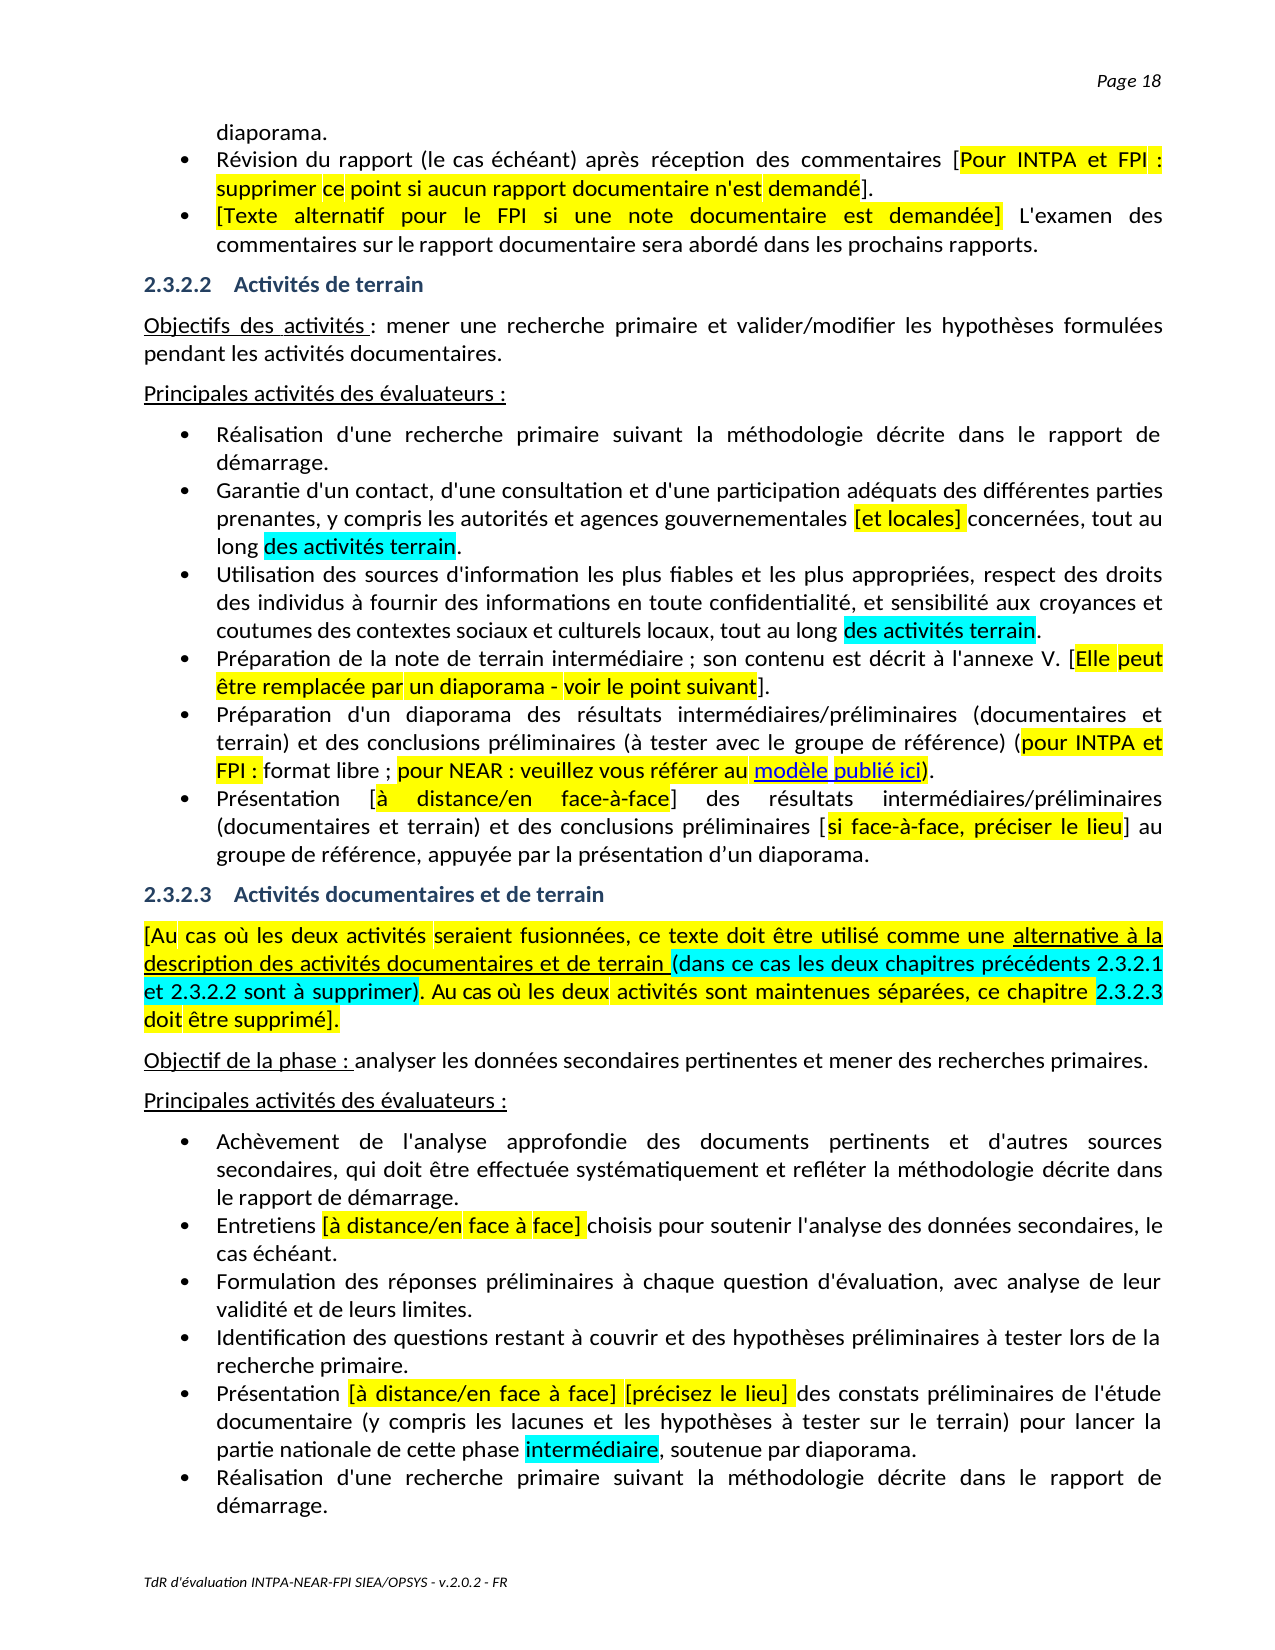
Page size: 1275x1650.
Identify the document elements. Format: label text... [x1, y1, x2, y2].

list Garantie d'un contact, d'une consultation et d'une participation adéquats des différentes parties prenantes, y compris les autorités et agences gouvernementales [et locales] concernées, tout au long des activités terrain. [181, 476, 1163, 560]
list Formulation des réponses préliminaires à chaque question d'évaluation, avec analyse de leur validité et de leurs limites. [181, 1267, 1163, 1323]
list Réalisation d'une recherche primaire suivant la méthodologie décrite dans le rapport de démarrage. [181, 1463, 1163, 1519]
list Utilisation des sources d'information les plus fiables et les plus appropriées, respect des droits des individus à fournir des informations en toute confidentialité, et sensibilité aux croyances et coutumes des contextes sociaux et culturels locaux, tout au long des activités terrain. [181, 560, 1163, 644]
list Préparation de la note de terrain intermédiaire ; son contenu est décrit à l'annexe V. [Elle peut être remplacée par un diaporama - voir le point suivant]. [181, 644, 1163, 700]
list Achèvement de l'analyse approfondie des documents pertinents et d'autres sources secondaires, qui doit être effectuée systématiquement et refléter la méthodologie décrite dans le rapport de démarrage. [181, 1127, 1163, 1211]
text Principales activités des évaluateurs : [143, 379, 1163, 407]
list Identification des questions restant à couvrir et des hypothèses préliminaires à tester lors de la recherche primaire. [181, 1323, 1163, 1379]
text Objectif de la phase : analyser les données secondaires pertinentes et mener des recherches primaires. [143, 1046, 1163, 1074]
list Présentation [à distance/en face à face] [précisez le lieu] des constats préliminaires de l'étude documentaire (y compris les lacunes et les hypothèses à tester sur le terrain) pour lancer la partie nationale de cette phase intermédiaire, soutenue par diaporama. [181, 1379, 1163, 1463]
subtitle Activités de terrain [143, 270, 1163, 298]
subtitle Activités documentaires et de terrain [143, 881, 1163, 909]
text Principales activités des évaluateurs : [143, 1086, 1163, 1114]
list Présentation [à distance/en face-à-face] des résultats intermédiaires/préliminaires (documentaires et terrain) et des conclusions préliminaires [si face-à-face, préciser le lieu] au groupe de référence, appuyée par la présentation d’un diaporama. [181, 784, 1163, 868]
list Entretiens [à distance/en face à face] choisis pour soutenir l'analyse des données secondaires, le cas échéant. [181, 1211, 1163, 1267]
list Préparation d'un diaporama des résultats intermédiaires/préliminaires (documentaires et terrain) et des conclusions préliminaires (à tester avec le groupe de référence) (pour INTPA et FPI : format libre ; pour NEAR : veuillez vous référer au modèle publié ici). [181, 700, 1163, 784]
text Objectifs des activités : mener une recherche primaire et valider/modifier les hypothèses formulées pendant les activités documentaires. [143, 311, 1163, 367]
list Révision du rapport (le cas échéant) après réception des commentaires [Pour INTPA et FPI : supprimer ce point si aucun rapport documentaire n'est demandé]. [181, 146, 1163, 202]
text [Au cas où les deux activités seraient fusionnées, ce texte doit être utilisé comme une alternative à la description des activités documentaires et de terrain (dans ce cas les deux chapitres précédents 2.3.2.1 et 2.3.2.2 sont à supprimer). Au cas où les deux activités sont maintenues séparées, ce chapitre 2.3.2.3 doit être supprimé]. [340, 977, 1163, 1033]
list [Texte alternatif pour le FPI si une note documentaire est demandée] L'examen des commentaires sur le rapport documentaire sera abordé dans les prochains rapports. [181, 202, 1163, 258]
list Réalisation d'une recherche primaire suivant la méthodologie décrite dans le rapport de démarrage. [181, 420, 1163, 476]
